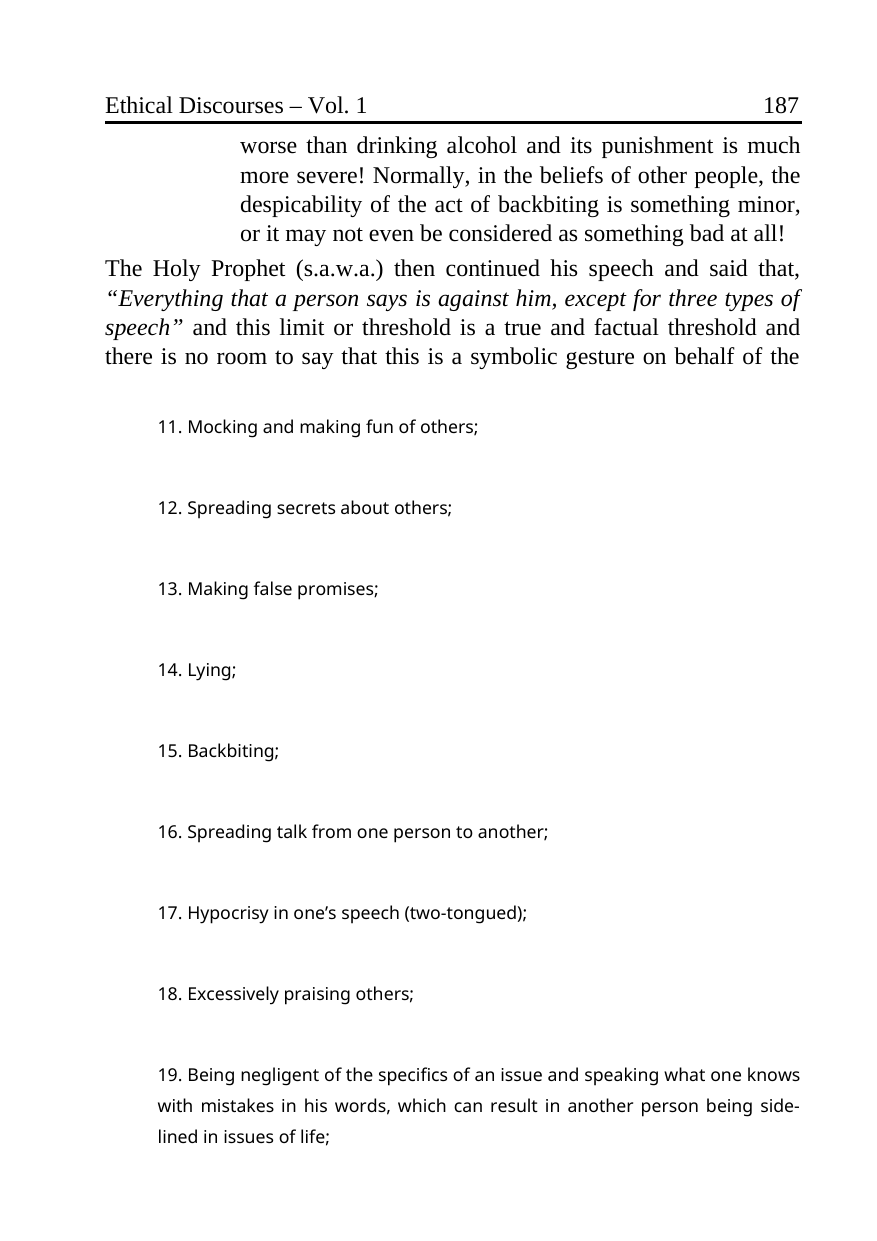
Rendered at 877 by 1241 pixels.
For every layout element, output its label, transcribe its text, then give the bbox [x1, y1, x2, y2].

text The Holy Prophet (s.a.w.a.) then continued his speech and said that, “Everything that a person says is against him, except for three types of speech” and this limit or threshold is a true and factual threshold and there is no room to say that this is a symbolic gesture on behalf of the Holy Prophet (s.a.w.a.). These three things include: the remembrance of Allah; Amr bil Ma’ruf and Nahl Anil Munkar; and making amends between two believers. [105, 253, 802, 370]
text c) The despicability of the sins of the tongue are not very detested in the sight of the people and when this occurs, then the danger and hazard of performing them also increase. If – may Allah (s.w.t.) protect us – a person performs adultery then he has definitely done a very bad act in the sight of the people. However if he was to backbite another person – then as it is mentioned in the traditions, this is actually worse than adultery and even worse than drinking alcohol and its punishment is much more severe! Normally, in the beliefs of other people, the despicability of the act of backbiting is something minor, or it may not even be considered as something bad at all! [105, 131, 802, 247]
